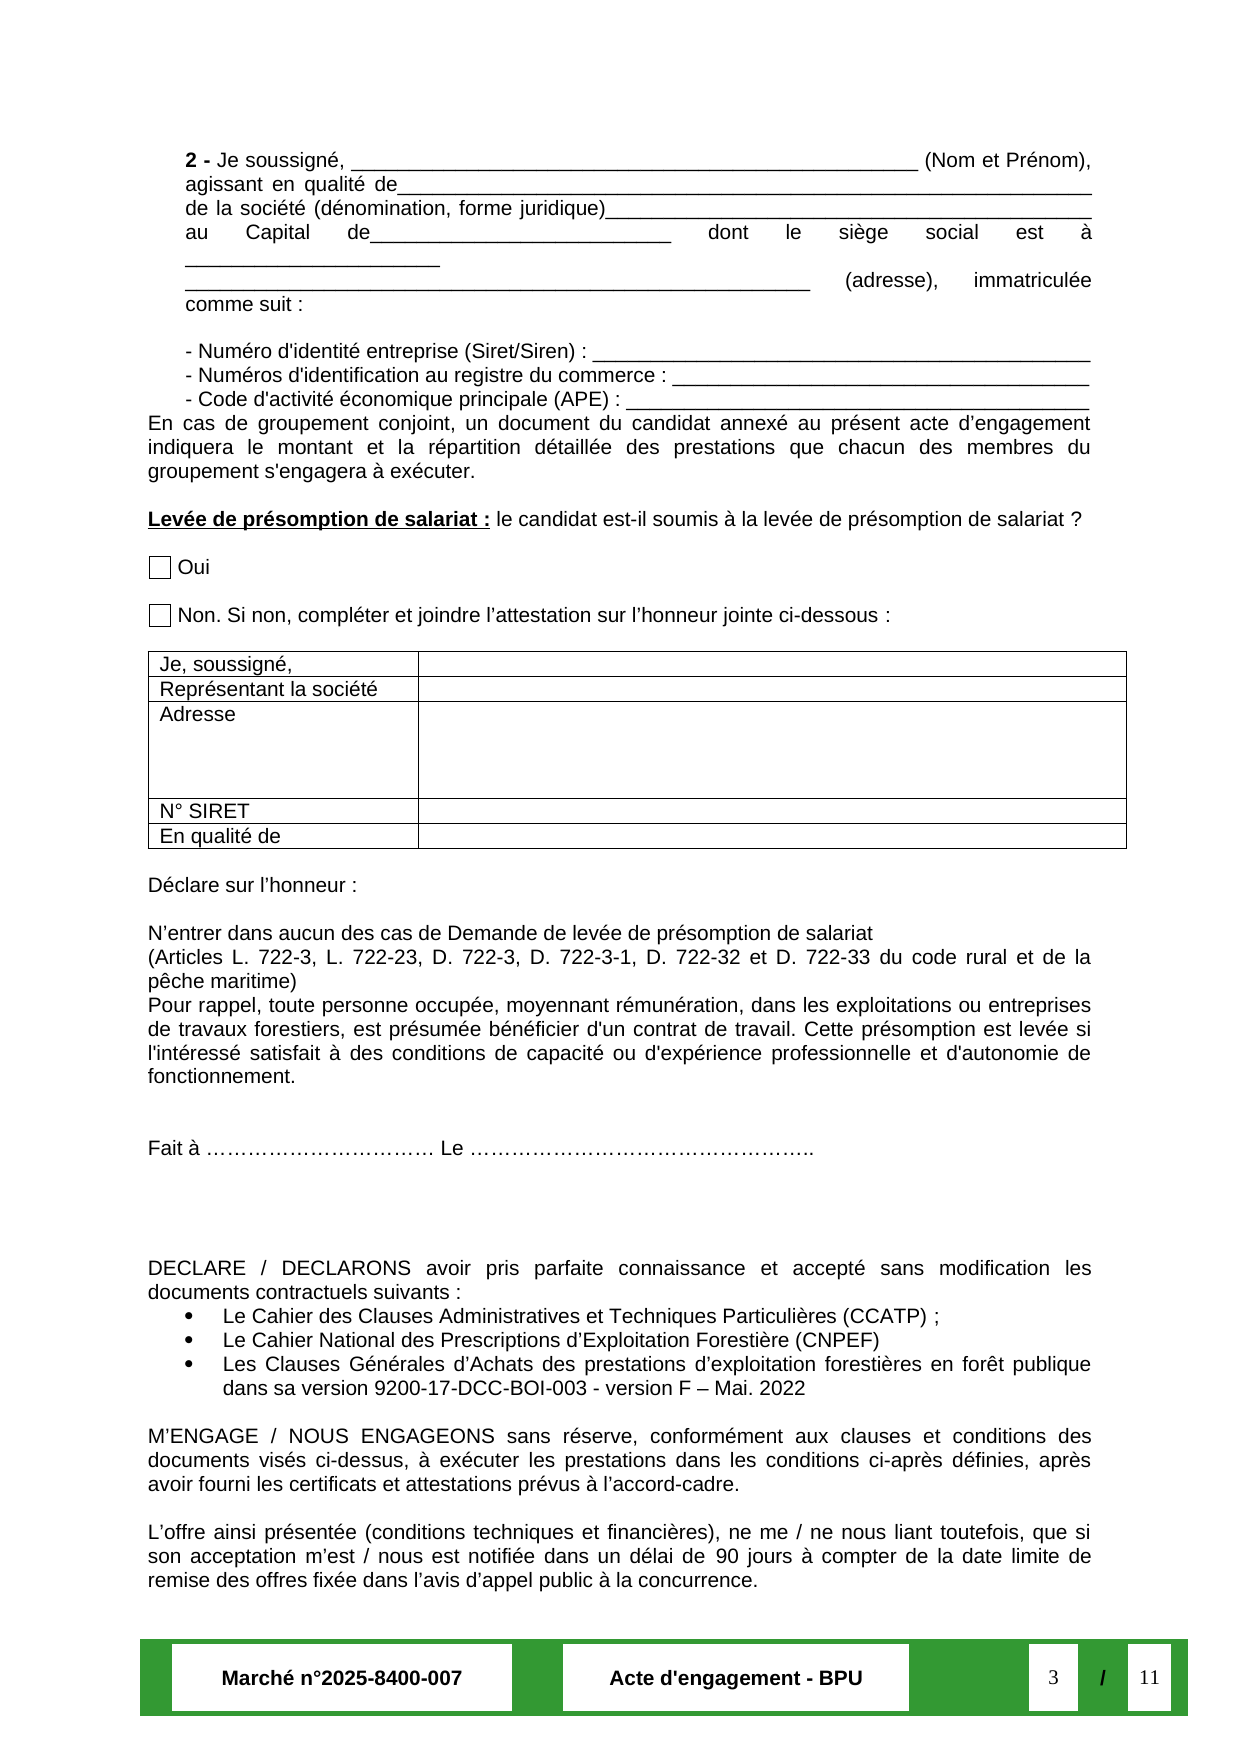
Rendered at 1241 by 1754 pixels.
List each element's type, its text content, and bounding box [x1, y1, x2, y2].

text M’ENGAGE / NOUS ENGAGEONS sans réserve, conformément aux clauses et conditions des documents visés ci-dessus, à exécuter les prestations dans les conditions ci-après définies, après avoir fourni les certificats et attestations prévus à l’accord-cadre. [148, 1424, 1093, 1496]
list Le Cahier National des Prescriptions d’Exploitation Forestière (CNPEF) [185, 1328, 1093, 1352]
table_cell Représentant la société [149, 677, 418, 701]
text Fait à …………………………… Le ………………………………………….. [148, 1136, 1093, 1160]
table_cell [419, 702, 1126, 798]
text L’offre ainsi présentée (conditions techniques et financières), ne me / ne nous liant toutefois, que si son acceptation m’est / nous est notifiée dans un délai de 90 jours à compter de la date limite de remise des offres fixée dans l’avis d’appel public à la concurrence. [148, 1520, 1093, 1592]
list Les Clauses Générales d’Achats des prestations d’exploitation forestières en forêt publique dans sa version 9200-17-DCC-BOI-003 - version F – Mai. 2022 [185, 1352, 1093, 1400]
text - Numéros d'identification au registre du commerce : ____________________________________ [185, 363, 1093, 387]
text DECLARE / DECLARONS avoir pris parfaite connaissance et accepté sans modification les documents contractuels suivants : [148, 1256, 1093, 1304]
table_cell [419, 677, 1126, 701]
table_cell En qualité de [149, 824, 418, 848]
text (Articles L. 722-3, L. 722-23, D. 722-3, D. 722-3-1, D. 722-32 et D. 722-33 du code rural et de la pêche maritime) [148, 944, 1093, 992]
table_cell [419, 799, 1126, 823]
text Non. Si non, compléter et joindre l’attestation sur l’honneur jointe ci-dessous : [148, 603, 1093, 627]
table_header [419, 652, 1126, 676]
table_header Je, soussigné, [149, 652, 418, 676]
text En cas de groupement conjoint, un document du candidat annexé au présent acte d’engagement indiquera le montant et la répartition détaillée des prestations que chacun des membres du groupement s'engagera à exécuter. [148, 411, 1093, 483]
text N’entrer dans aucun des cas de Demande de levée de présomption de salariat [148, 921, 1093, 944]
text Déclare sur l’honneur : [148, 873, 1093, 897]
text Levée de présomption de salariat : le candidat est-il soumis à la levée de présomption de salariat ? [148, 507, 1093, 531]
table_cell [419, 824, 1126, 848]
table_cell Adresse [149, 702, 418, 798]
text - Numéro d'identité entreprise (Siret/Siren) : ___________________________________________ [185, 339, 1093, 363]
text 2 - Je soussigné, _________________________________________________ (Nom et Prénom), agissant en qualité de____________________________________________________________ de la société (dénomination, forme juridique)__________________________________________ au Capital de__________________________ dont le siège social est à ______________________ [185, 148, 1093, 267]
text - Code d'activité économique principale (APE) : ________________________________________ [185, 387, 1093, 411]
table_cell N° SIRET [149, 799, 418, 823]
text Oui [148, 555, 1093, 579]
text Pour rappel, toute personne occupée, moyennant rémunération, dans les exploitations ou entreprises de travaux forestiers, est présumée bénéficier d'un contrat de travail. Cette présomption est levée si l'intéressé satisfait à des conditions de capacité ou d'expérience professionnelle et d'autonomie de fonctionnement. [148, 992, 1093, 1088]
text ______________________________________________________ (adresse), immatriculée comme suit : [185, 267, 1093, 315]
list Le Cahier des Clauses Administratives et Techniques Particulières (CCATP) ; [185, 1304, 1093, 1328]
